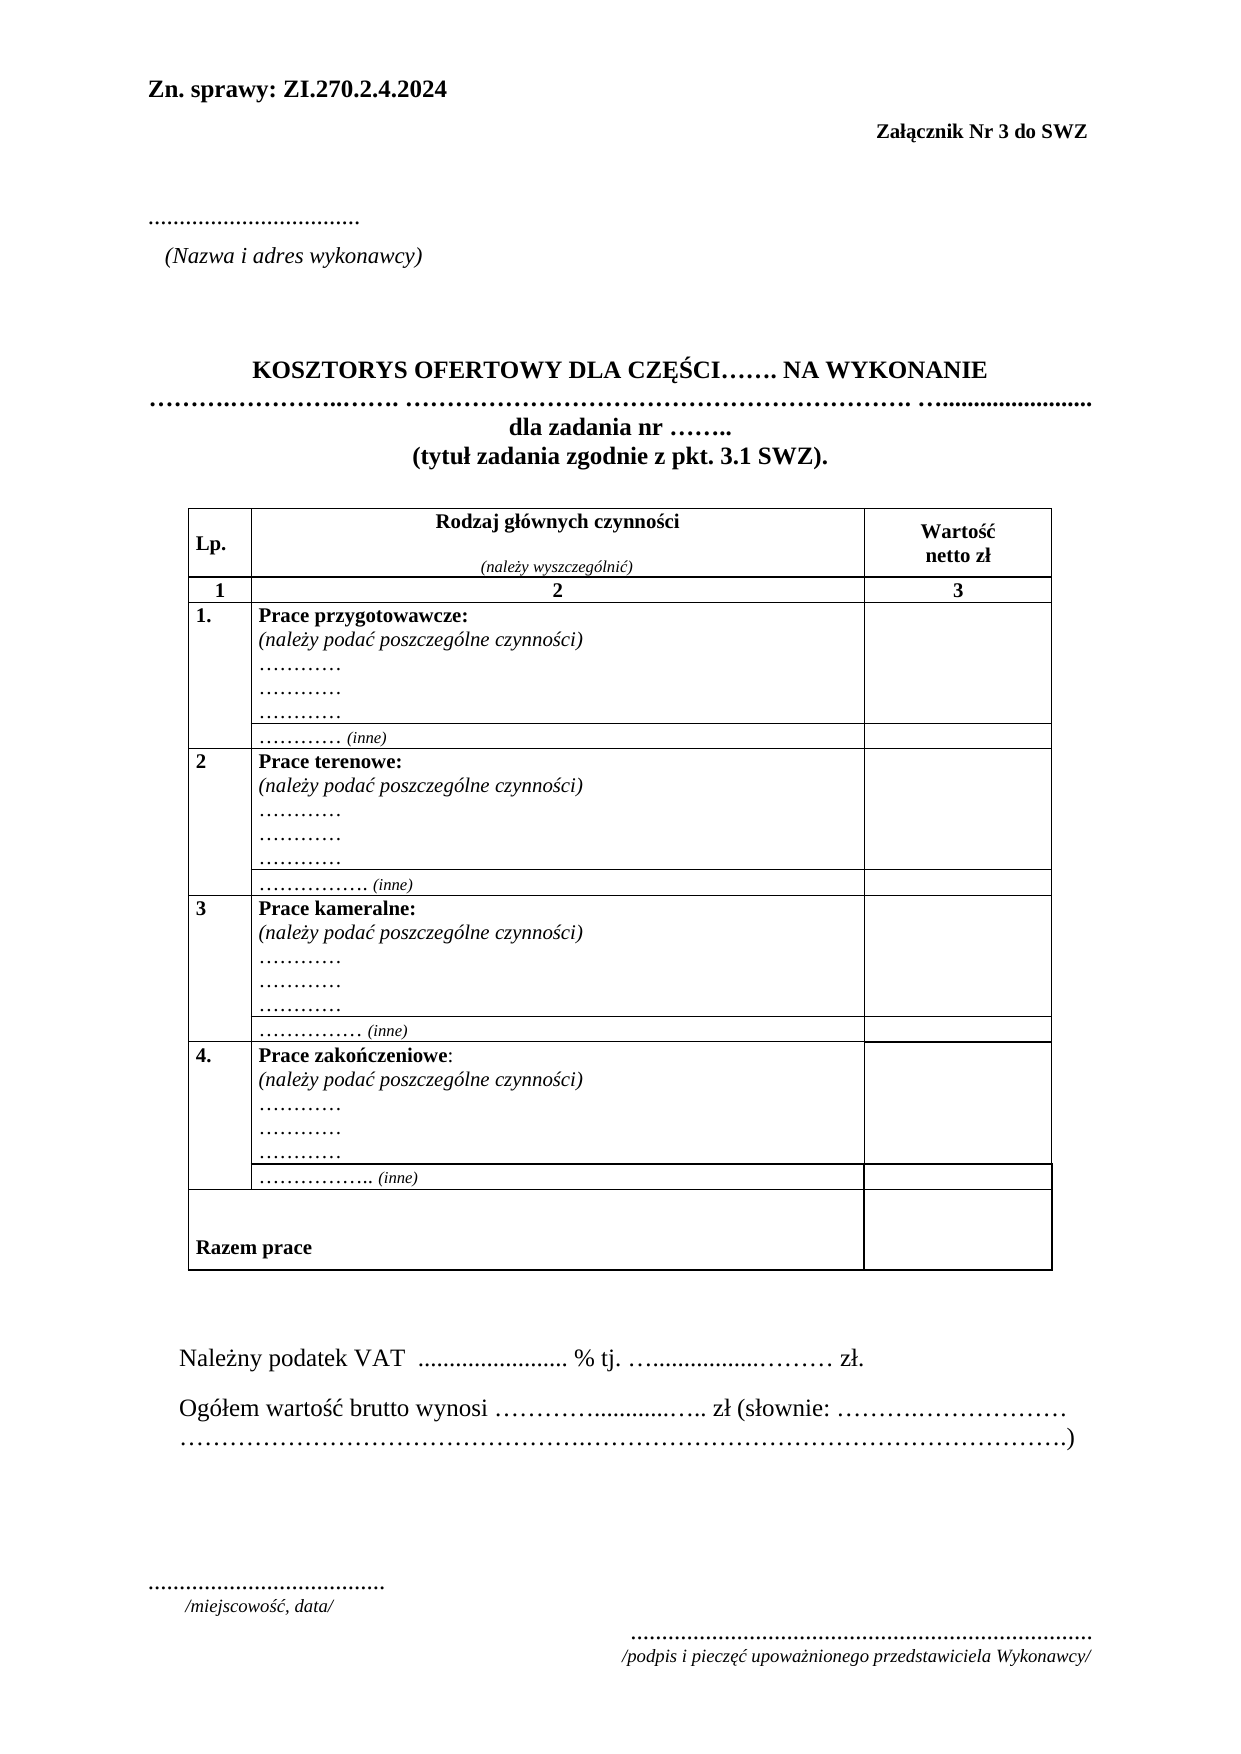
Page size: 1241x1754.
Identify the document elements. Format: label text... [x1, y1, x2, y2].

table_cell 3 [865, 578, 1051, 602]
text /miejscowość, data/ [148, 1595, 1093, 1616]
text Zn. sprawy: ZI.270.2.4.2024 [148, 74, 1093, 103]
table_cell …………….. (inne) [252, 1165, 863, 1188]
table_cell 2 [189, 749, 251, 894]
table_cell [865, 603, 1051, 723]
table_cell [865, 896, 1051, 1016]
table_cell [865, 724, 1051, 748]
table_cell Razem prace [189, 1190, 863, 1269]
table_cell 1. [189, 603, 251, 748]
text Należny podatek VAT ........................ % tj. ….................……… zł. [148, 1343, 1093, 1372]
text (tytuł zadania zgodnie z pkt. 3.1 SWZ). [148, 441, 1093, 470]
table_cell Prace terenowe: (należy podać poszczególne czynności) ………… ………… ………… [252, 749, 864, 869]
table_header Lp. [189, 509, 251, 576]
table_cell 4. [189, 1042, 251, 1188]
text /podpis i pieczęć upoważnionego przedstawiciela Wykonawcy/ [148, 1645, 1093, 1667]
text dla zadania nr …….. [148, 412, 1093, 441]
table_cell [865, 1043, 1051, 1163]
text ...................................... [148, 1566, 1093, 1595]
text .................................. [148, 201, 1093, 230]
table_cell 3 [189, 896, 251, 1041]
table_cell 1 [189, 578, 251, 602]
table_header Rodzaj głównych czynności (należy wyszczególnić) [252, 509, 864, 576]
table_header Wartość netto zł [865, 509, 1051, 576]
table_cell [865, 1017, 1051, 1041]
table_cell [865, 870, 1051, 894]
table_cell Prace przygotowawcze: (należy podać poszczególne czynności) ………… ………… ………… [252, 603, 864, 723]
table_cell ……………. (inne) [252, 870, 864, 894]
text ………………………………………….………………………………………………….) [148, 1422, 1093, 1451]
subtitle (Nazwa i adres wykonawcy) [148, 242, 1093, 268]
table_cell [865, 749, 1051, 869]
table_cell [865, 1190, 1051, 1269]
table_cell Prace kameralne: (należy podać poszczególne czynności) ………… ………… ………… [252, 896, 864, 1016]
text KOSZTORYS OFERTOWY DLA CZĘŚCI……. NA WYKONANIE [148, 355, 1093, 383]
table_cell Prace zakończeniowe: (należy podać poszczególne czynności) ………… ………… ………… [252, 1042, 864, 1163]
text Ogółem wartość brutto wynosi …………............….. zł (słownie: ……….……………… [148, 1393, 1093, 1422]
table_cell [865, 1165, 1051, 1188]
table_cell 2 [252, 578, 864, 602]
text ……….…………..……. ……………………………………………………. …........................ [148, 383, 1093, 412]
text .......................................................................... [148, 1616, 1093, 1645]
text Załącznik Nr 3 do SWZ. [148, 119, 1093, 143]
table_cell ………… (inne) [252, 724, 864, 748]
table_cell …………… (inne) [252, 1017, 864, 1041]
